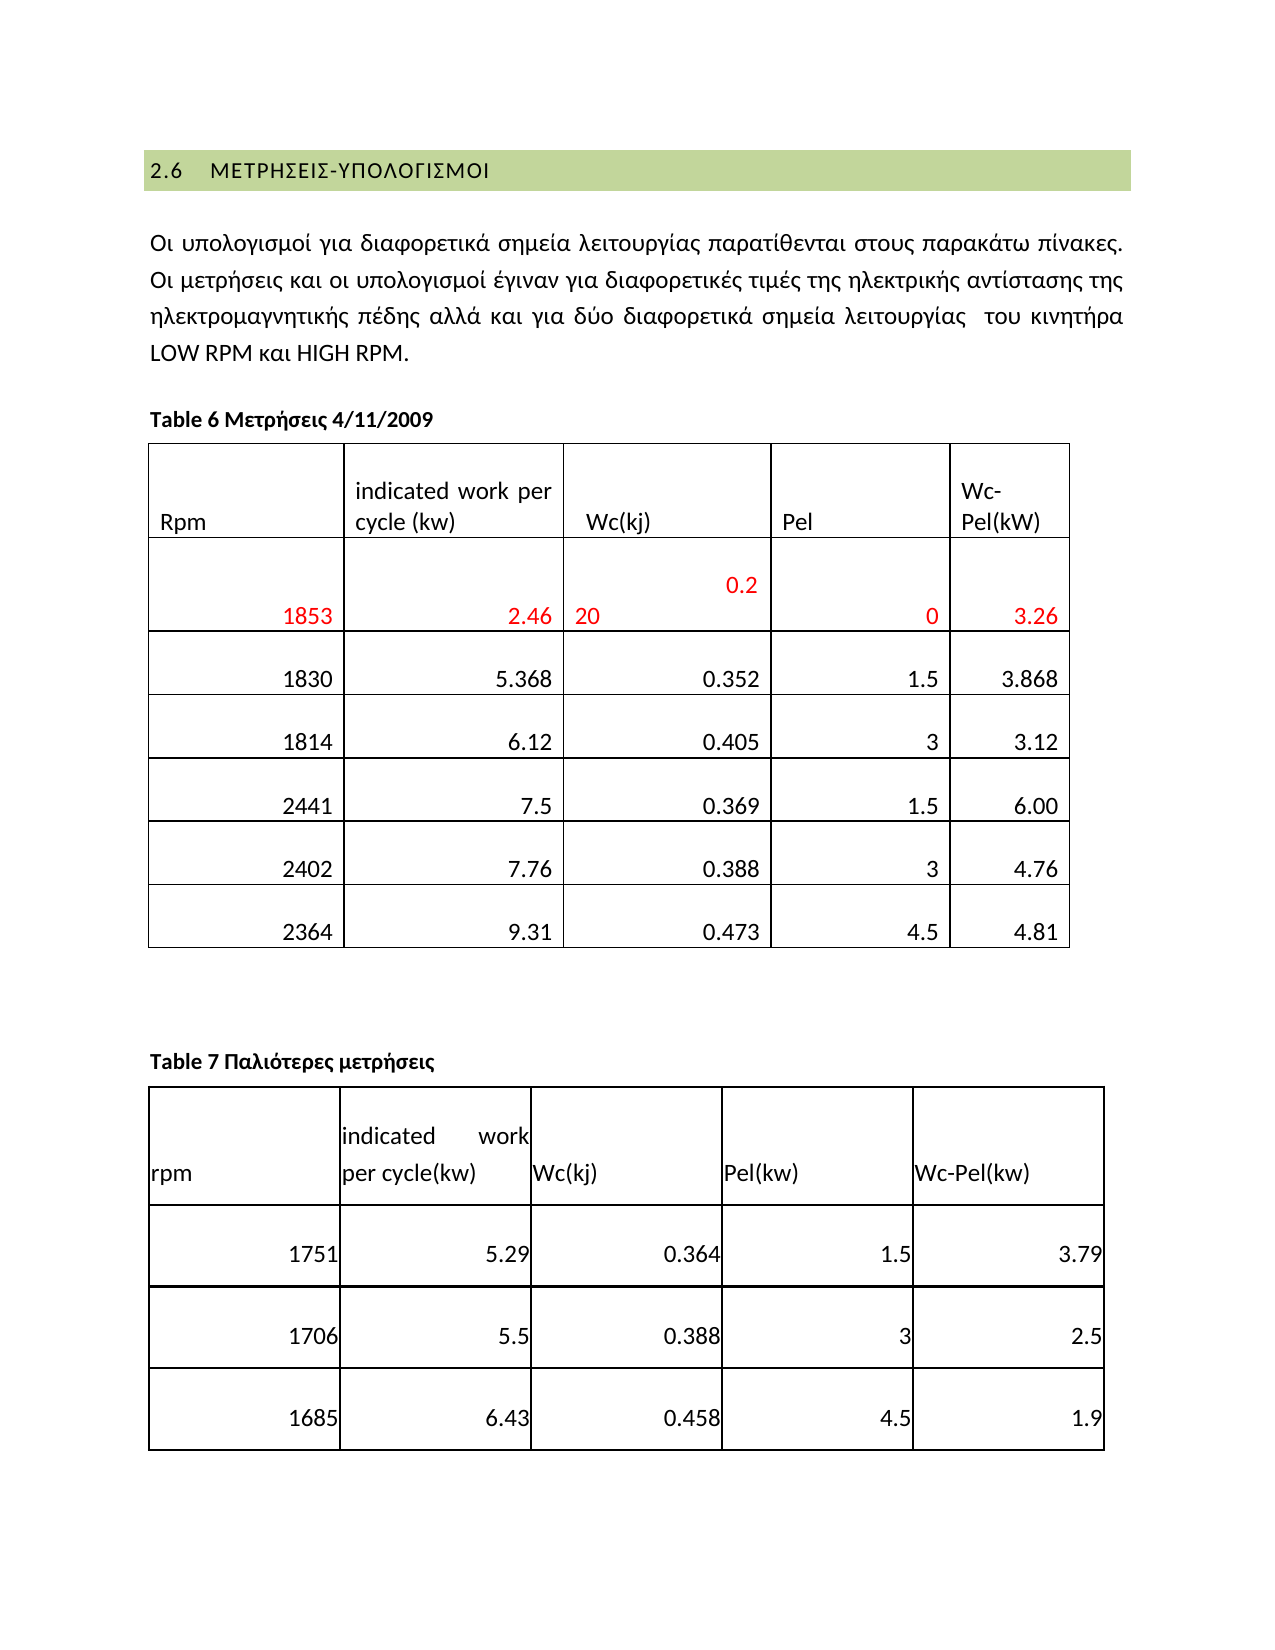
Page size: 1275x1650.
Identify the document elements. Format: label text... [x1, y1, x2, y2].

table_cell 1853 [149, 538, 343, 630]
table_cell 3 [723, 1288, 912, 1367]
table_cell 4.81 [951, 885, 1069, 947]
table_cell 0 [772, 538, 949, 630]
table_cell 2.5 [914, 1288, 1103, 1367]
table_cell 1685 [150, 1369, 339, 1448]
table_cell 0.364 [532, 1206, 721, 1285]
table_header Pel [772, 444, 949, 537]
table_cell 7.76 [345, 822, 563, 884]
table_cell 6.00 [951, 759, 1069, 820]
table_cell 1.9 [914, 1369, 1103, 1448]
table_cell 5.5 [341, 1288, 530, 1367]
text Οι υπολογισμοί για διαφορετικά σημεία λειτουργίας παρατίθενται στους παρακάτω πίνακες. Οι μετρήσεις και οι υπολογισμοί έγιναν για διαφορετικές τιμές της ηλεκτρικής αντίστασης της ηλεκτρομαγνητικής πέδης αλλά και για δύο διαφορετικά σημεία λειτουργίας του κινητήρα LOW RPM και HIGH RPM. [150, 227, 1125, 367]
table_header Rpm [149, 444, 343, 537]
table_cell 1814 [149, 695, 343, 757]
table_cell 6.12 [345, 695, 563, 757]
table_header Pel(kw) [723, 1088, 912, 1204]
table_header rpm [150, 1088, 339, 1204]
table_header Wc-Pel(kw) [914, 1088, 1103, 1204]
table_cell 1.5 [772, 632, 949, 694]
table_cell 0.473 [564, 885, 770, 947]
table_cell 2402 [149, 822, 343, 884]
table_cell 0.388 [532, 1288, 721, 1367]
table_header Wc(kj) [532, 1088, 721, 1204]
subtitle ΜΕΤΡΗΣΕΙΣ-ΥΠΟΛΟΓΙΣΜΟΙ [150, 156, 1125, 184]
table_cell 5.29 [341, 1206, 530, 1285]
table_header Wc-Pel(kW) [951, 444, 1069, 537]
table_cell 0.388 [564, 822, 770, 884]
table_cell 3.12 [951, 695, 1069, 757]
table_cell 4.5 [723, 1369, 912, 1448]
table_cell 4.5 [772, 885, 949, 947]
table_cell 0.458 [532, 1369, 721, 1448]
table_cell 0.405 [564, 695, 770, 757]
table_cell 1706 [150, 1288, 339, 1367]
table_cell 3 [772, 695, 949, 757]
table_cell 1.5 [772, 759, 949, 820]
table_cell 1751 [150, 1206, 339, 1285]
table_header Wc(kj) [564, 444, 770, 537]
table_cell 0.352 [564, 632, 770, 694]
table_cell 6.43 [341, 1369, 530, 1448]
table_cell 2441 [149, 759, 343, 820]
table_cell 7.5 [345, 759, 563, 820]
table_header indicated work per cycle (kw) [345, 444, 563, 537]
table_cell 3.868 [951, 632, 1069, 694]
table_cell 3.26 [951, 538, 1069, 630]
table_cell 3.79 [914, 1206, 1103, 1285]
table_cell 2.46 [345, 538, 563, 630]
table_cell 3 [772, 822, 949, 884]
table_cell 5.368 [345, 632, 563, 694]
table_cell 0.220 [564, 538, 770, 630]
table_cell 1.5 [723, 1206, 912, 1285]
table_cell 2364 [149, 885, 343, 947]
table_header indicated work per cycle(kw) [341, 1088, 530, 1204]
table_cell 1830 [149, 632, 343, 694]
table_cell 0.369 [564, 759, 770, 820]
table_cell 9.31 [345, 885, 563, 947]
table_cell 4.76 [951, 822, 1069, 884]
